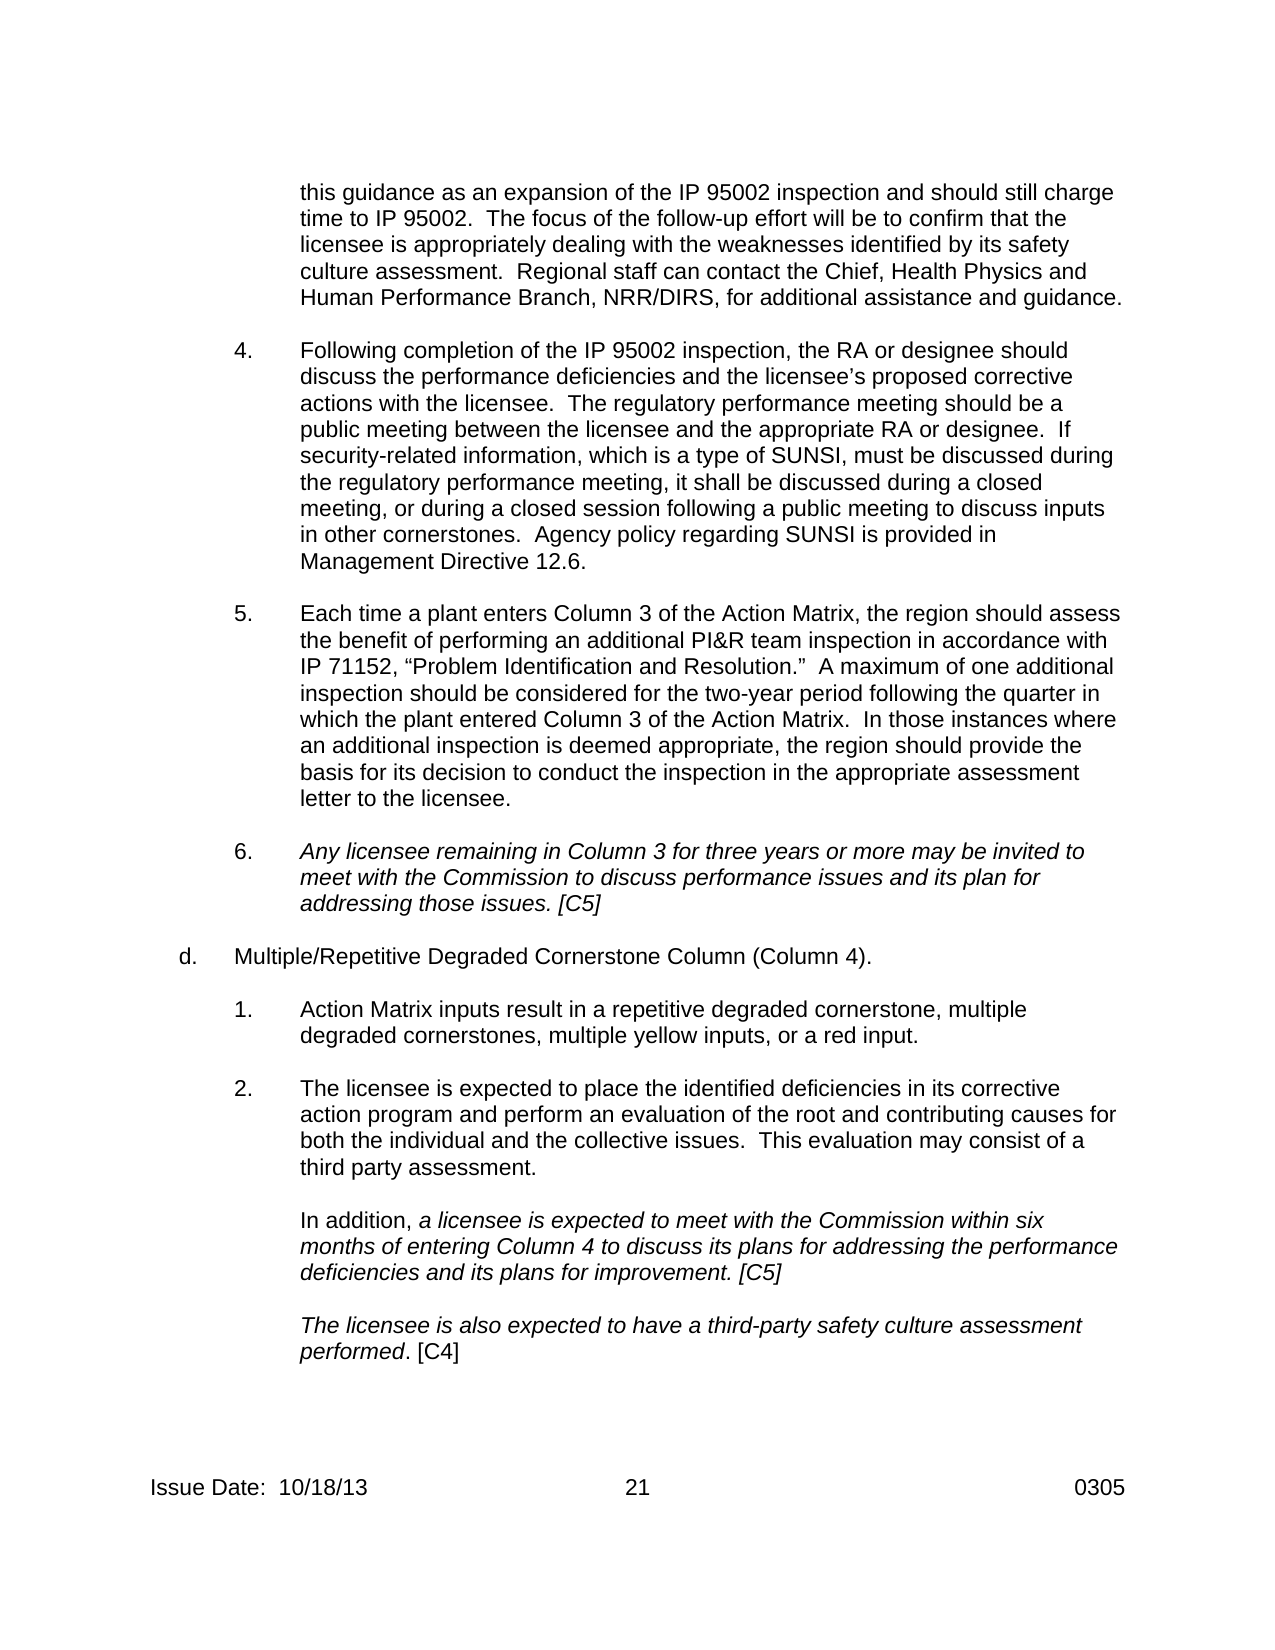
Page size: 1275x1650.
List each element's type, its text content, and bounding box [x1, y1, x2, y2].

text In addition, a licensee is expected to meet with the Commission within six months of entering Column 4 to discuss its plans for addressing the performance deficiencies and its plans for improvement. [C5] [300, 1207, 1125, 1286]
text 2. The licensee is expected to place the identified deficiencies in its corrective action program and perform an evaluation of the root and contributing causes for both the individual and the collective issues. This evaluation may consist of a third party assessment. [150, 1075, 1125, 1180]
text The licensee is also expected to have a third-party safety culture assessment performed. [C4] [300, 1312, 1125, 1365]
subtitle d. Multiple/Repetitive Degraded Cornerstone Column (Column 4) . [150, 943, 1125, 969]
text 4. Following completion of the IP 95002 inspection, the RA or designee should discuss the performance deficiencies and the licensee’s proposed corrective actions with the licensee. The regulatory performance meeting should be a public meeting between the licensee and the appropriate RA or designee. If security-related information, which is a type of SUNSI, must be discussed during the regulatory performance meeting, it shall be discussed during a closed meeting, or during a closed session following a public meeting to discuss inputs in other cornerstones. Agency policy regarding SUNSI is provided in Management Directive 12.6. [150, 337, 1125, 574]
text 5. Each time a plant enters Column 3 of the Action Matrix, the region should assess the benefit of performing an additional PI&R team inspection in accordance with IP 71152, “Problem Identification and Resolution.” A maximum of one additional inspection should be considered for the two-year period following the quarter in which the plant entered Column 3 of the Action Matrix. In those instances where an additional inspection is deemed appropriate, the region should provide the basis for its decision to conduct the inspection in the appropriate assessment letter to the licensee. [150, 600, 1125, 811]
text 6. Any licensee remaining in Column 3 for three years or more may be invited to meet with the Commission to discuss performance issues and its plan for addressing those issues. [C5] [150, 838, 1125, 917]
text 1. Action Matrix inputs result in a repetitive degraded cornerstone, multiple degraded cornerstones, multiple yellow inputs, or a red input. [150, 996, 1125, 1048]
text this guidance as an expansion of the IP 95002 inspection and should still charge time to IP 95002. The focus of the follow-up effort will be to confirm that the licensee is appropriately dealing with the weaknesses identified by its safety culture assessment. Regional staff can contact the Chief, Health Physics and Human Performance Branch, NRR/DIRS, for additional assistance and guidance. [300, 179, 1125, 311]
